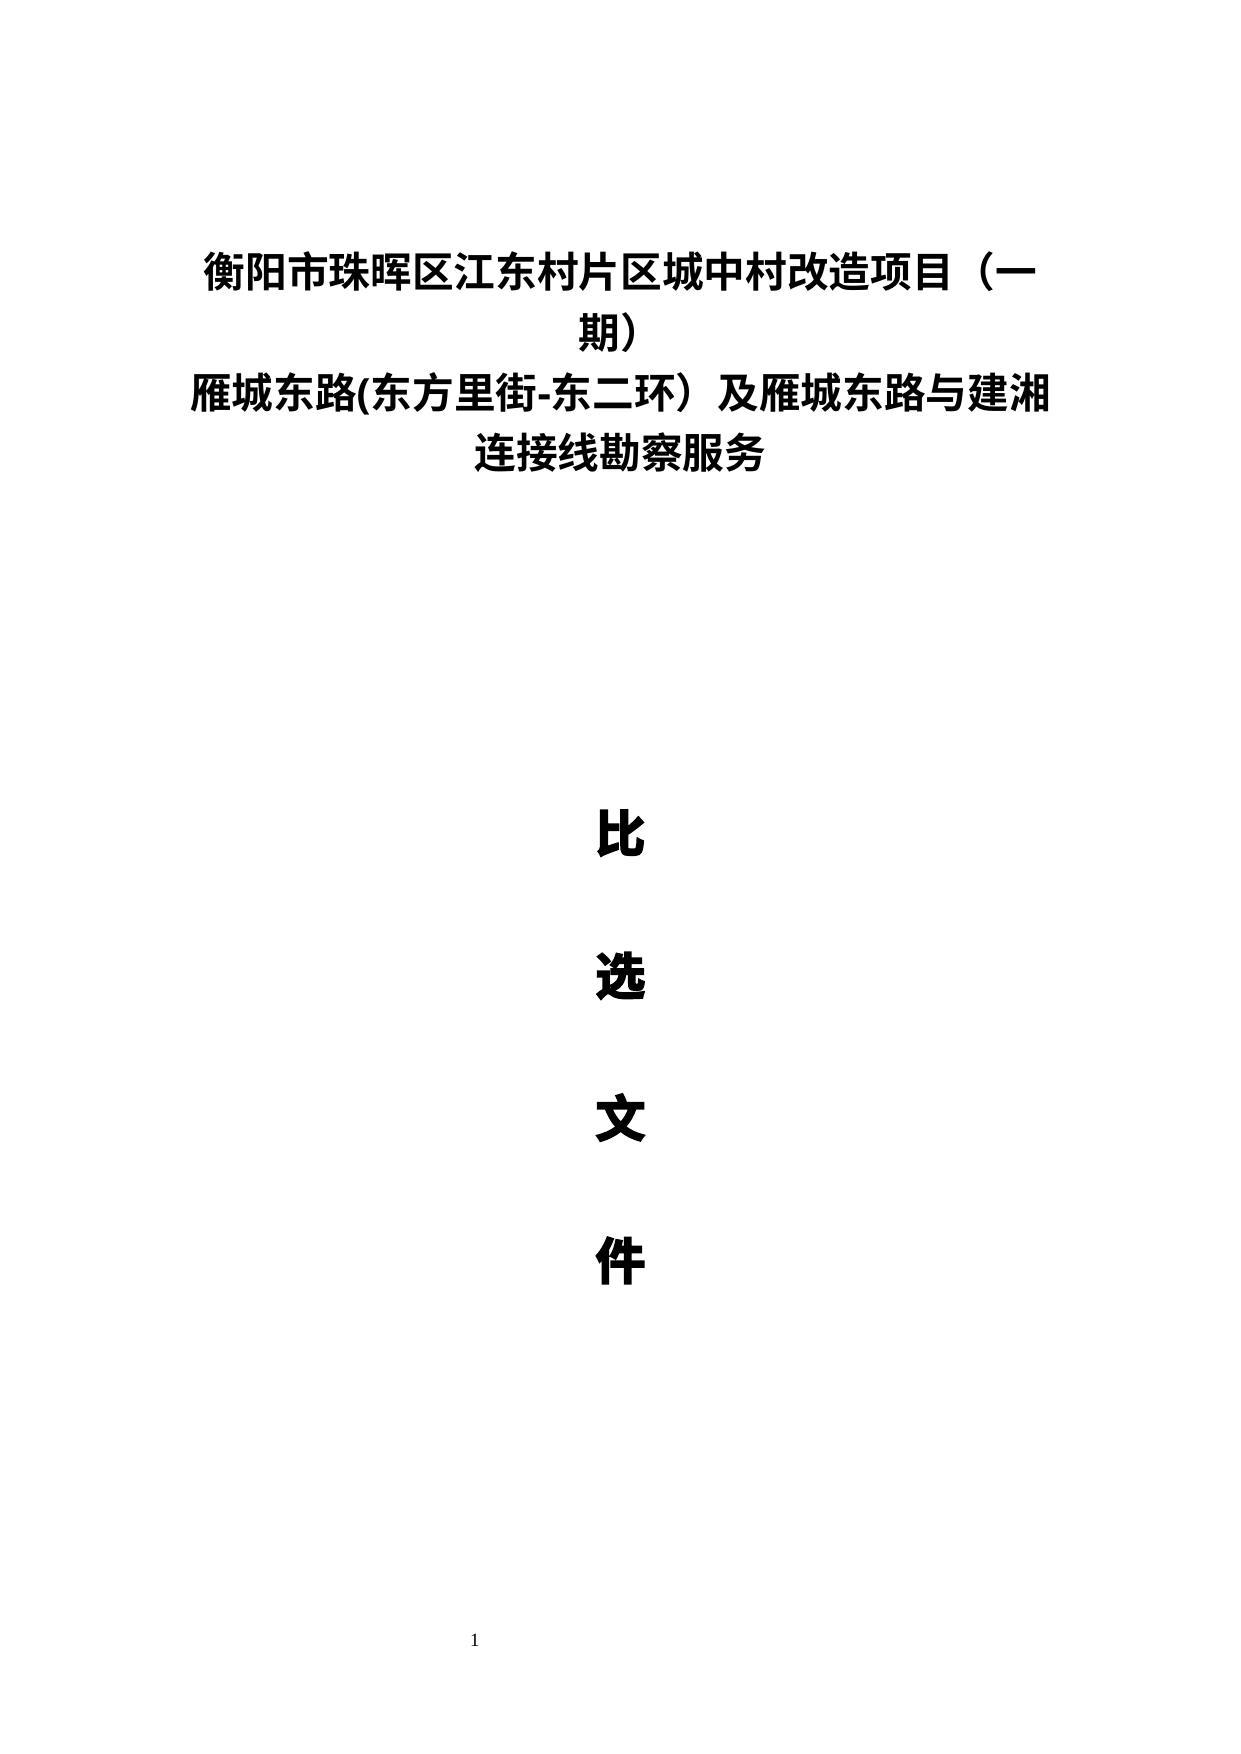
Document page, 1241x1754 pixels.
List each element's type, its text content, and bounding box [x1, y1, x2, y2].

text 件 [187, 1233, 1053, 1298]
text 衡阳市珠晖区江东村片区城中村改造项目（一期） [187, 239, 1053, 360]
text 雁城东路(东方里街-东二环）及雁城东路与建湘连接线勘察服务 [187, 360, 1053, 481]
text 选 [187, 948, 1053, 1013]
text 文 [187, 1090, 1053, 1155]
text 比 [187, 805, 1053, 870]
